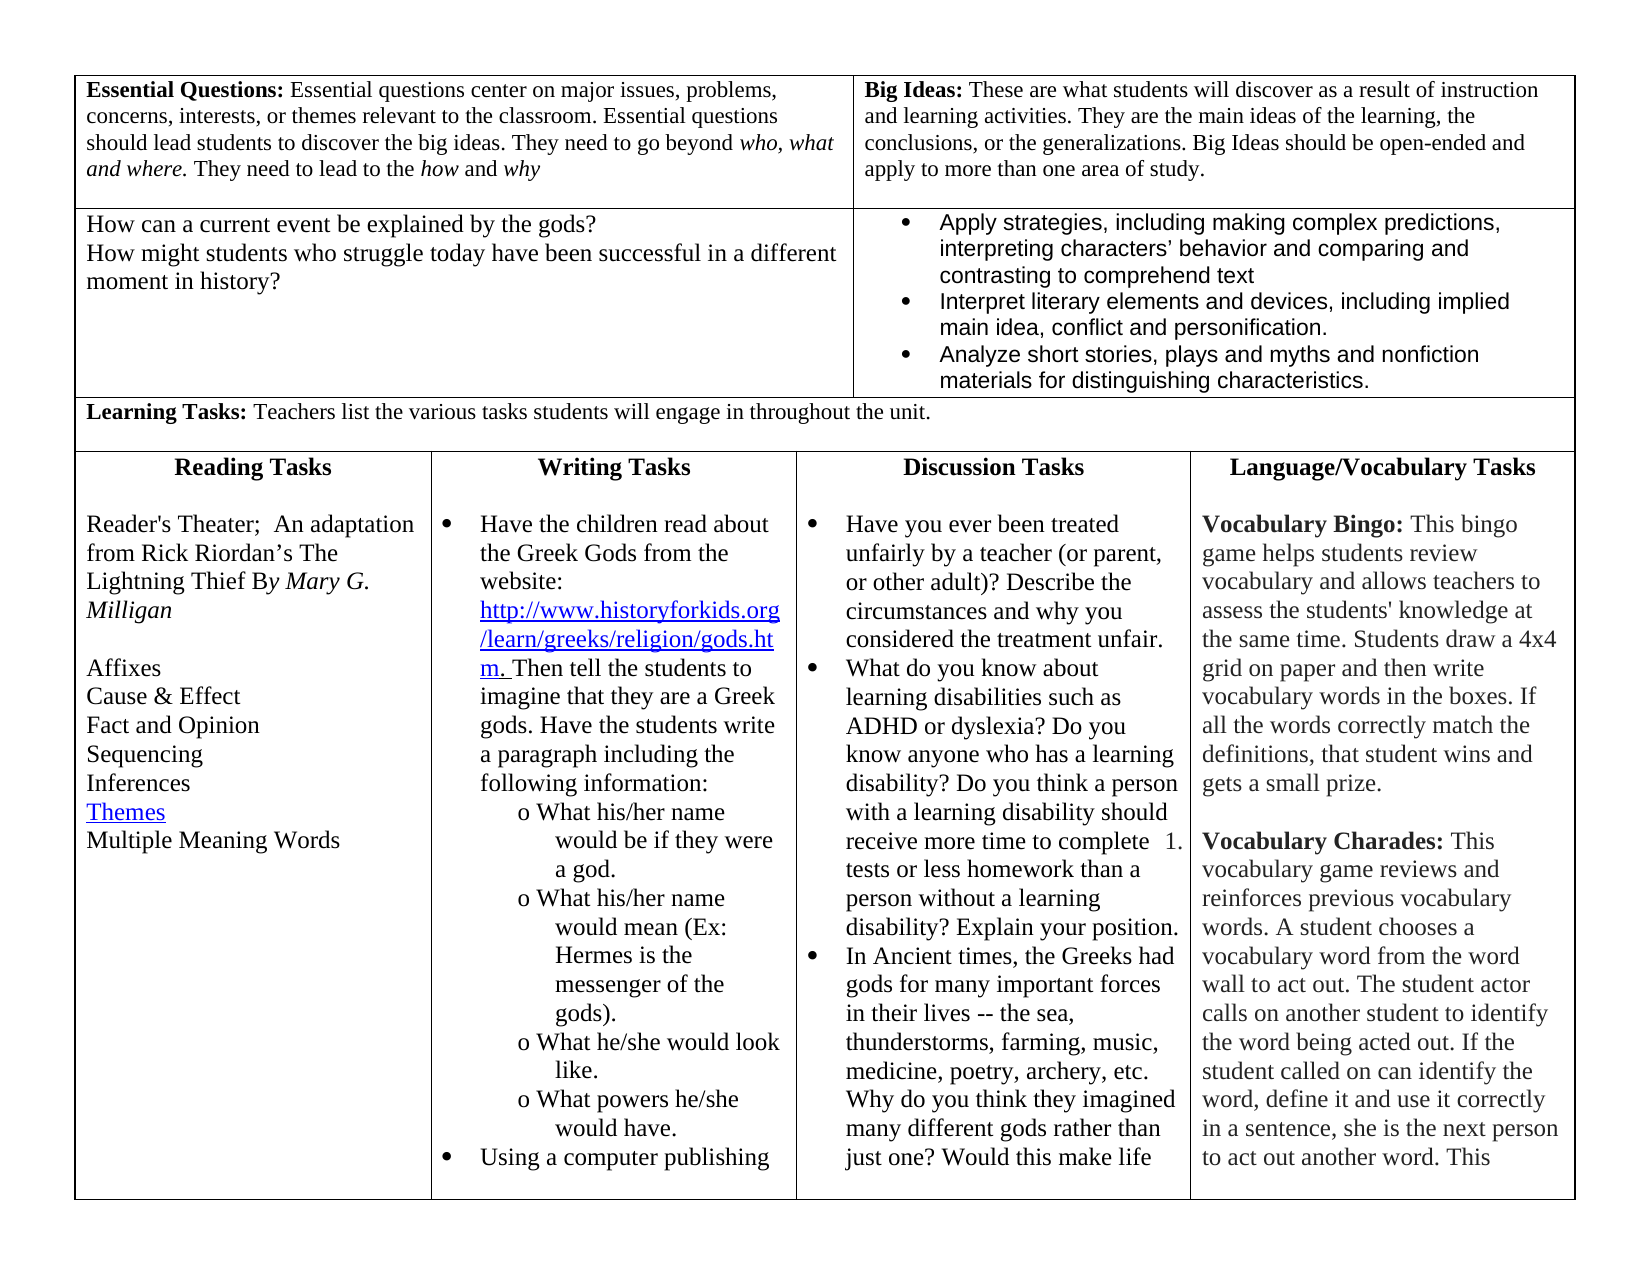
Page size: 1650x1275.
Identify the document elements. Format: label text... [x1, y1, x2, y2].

table_cell Apply strategies, including making complex predictions, interpreting characters’ behavior and comparing and contrasting to comprehend text Interpret literary elements and devices, including implied main idea, conflict and personification. Analyze short stories, plays and myths and nonfiction materials for distinguishing characteristics. [854, 209, 1574, 397]
table_cell Learning Tasks: Teachers list the various tasks students will engage in throughout the unit. [76, 398, 1574, 451]
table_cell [797, 452, 1190, 1199]
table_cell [432, 452, 796, 1199]
table_header Essential Questions: Essential questions center on major issues, problems, concerns, interests, or themes relevant to the classroom. Essential questions should lead students to discover the big ideas. They need to go beyond who, what and where. They need to lead to the how and why [76, 76, 853, 208]
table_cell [1191, 452, 1574, 1199]
table_header Big Ideas: These are what students will discover as a result of instruction and learning activities. They are the main ideas of the learning, the conclusions, or the generalizations. Big Ideas should be open-ended and apply to more than one area of study. [854, 76, 1574, 208]
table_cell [76, 452, 431, 1199]
table_cell How can a current event be explained by the gods? How might students who struggle today have been successful in a different moment in history? [76, 209, 853, 397]
